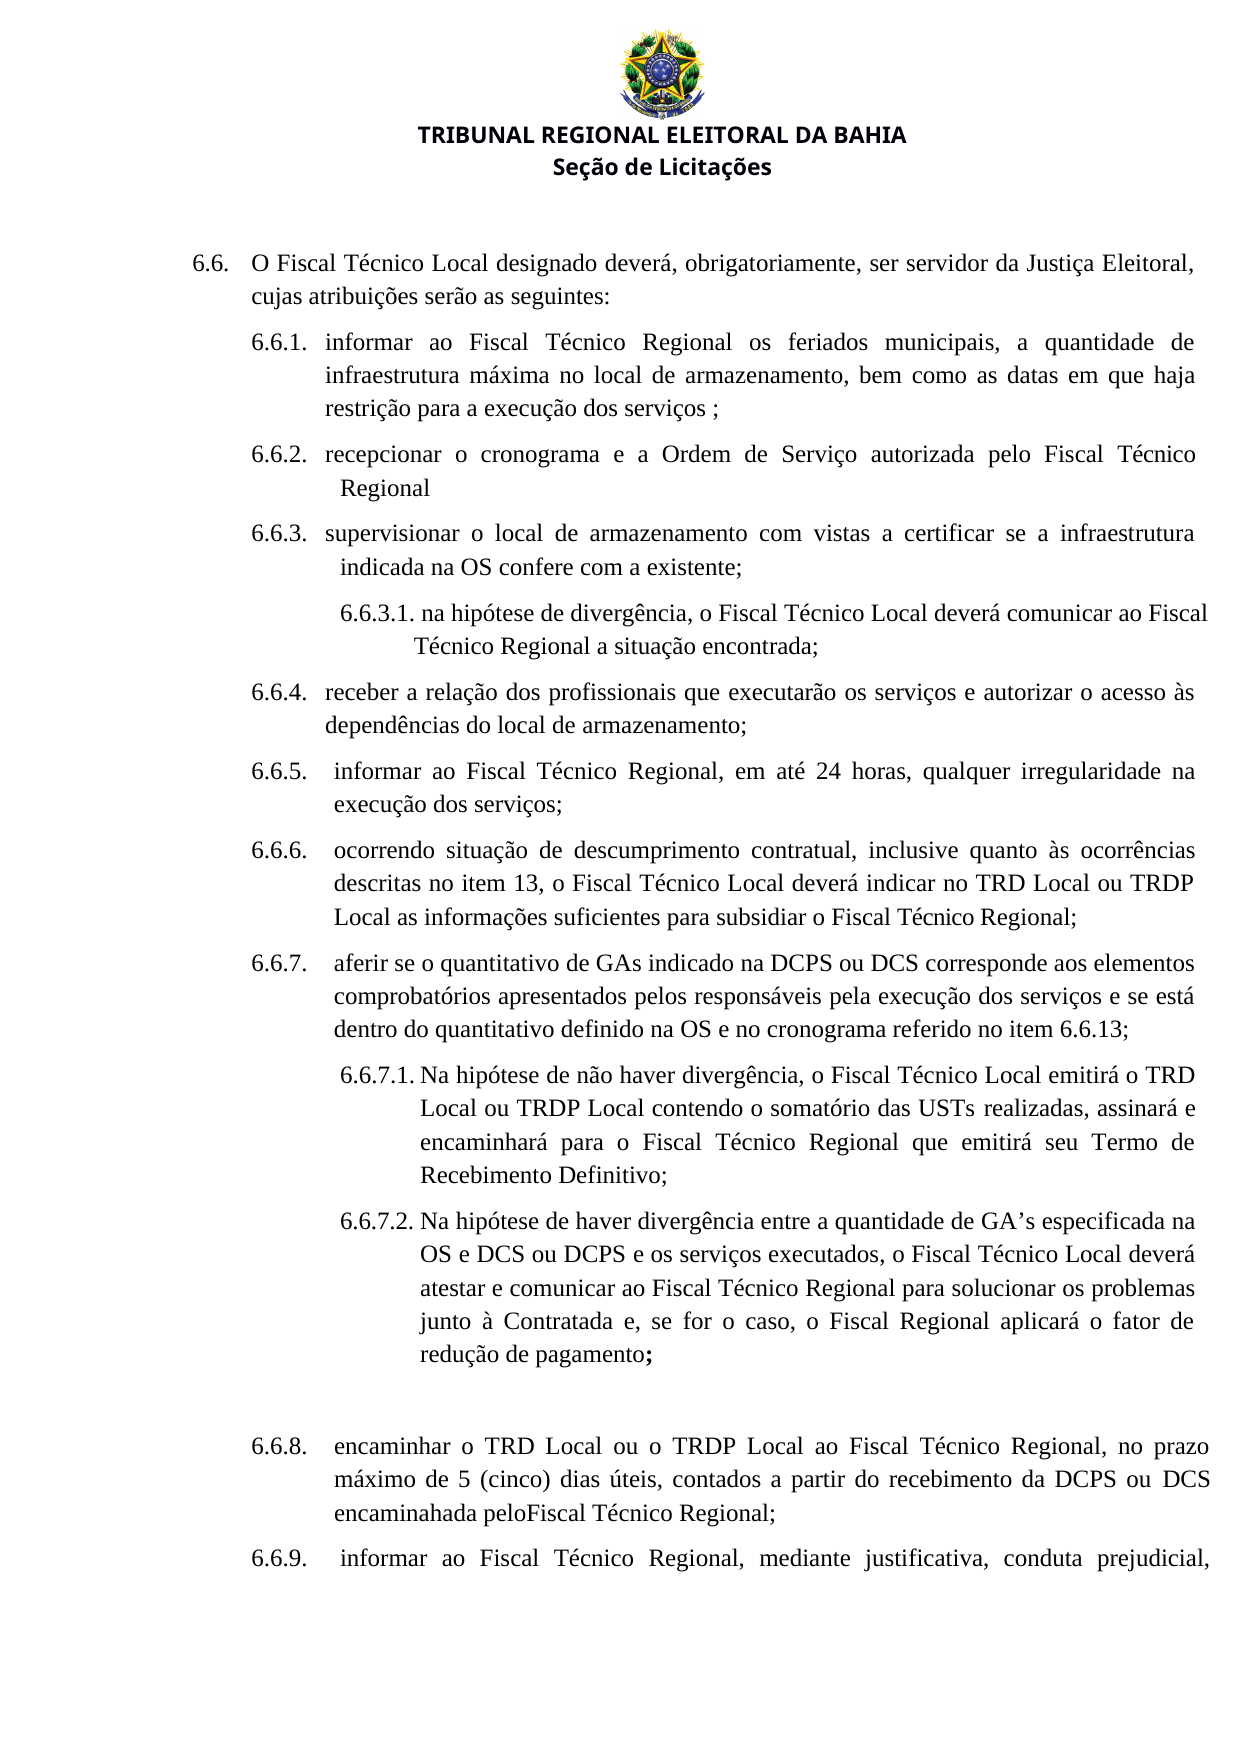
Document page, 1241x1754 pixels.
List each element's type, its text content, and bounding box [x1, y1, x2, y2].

list supervisionar o local de armazenamento com vistas a certificar se a infraestrutura indicada na OS confere com a existente; [251, 515, 1196, 582]
list informar ao Fiscal Técnico Regional, em até 24 horas, qualquer irregularidade na execução dos serviços; [251, 753, 1196, 819]
list ocorrendo situação de descumprimento contratual, inclusive quanto às ocorrências descritas no item 13, o Fiscal Técnico Local deverá indicar no TRD Local ou TRDP Local as informações suficientes para subsidiar o Fiscal Técnico Regional; [251, 832, 1196, 932]
list recepcionar o cronograma e a Ordem de Serviço autorizada pelo Fiscal Técnico Regional [251, 436, 1196, 503]
list aferir se o quantitativo de GAs indicado na DCPS ou DCS corresponde aos elementos comprobatórios apresentados pelos responsáveis pela execução dos serviços e se está dentro do quantitativo definido na OS e no cronograma referido no item 6.6.13; [251, 944, 1196, 1044]
list informar ao Fiscal Técnico Regional os feriados municipais, a quantidade de infraestrutura máxima no local de armazenamento, bem como as datas em que haja restrição para a execução dos serviços ; [251, 323, 1196, 423]
text 6.6.3.1. na hipótese de divergência, o Fiscal Técnico Local deverá comunicar ao Fiscal Técnico Regional a situação encontrada; [340, 594, 1211, 661]
list Na hipótese de não haver divergência, o Fiscal Técnico Local emitirá o TRD Local ou TRDP Local contendo o somatório das USTs realizadas, assinará e encaminhará para o Fiscal Técnico Regional que emitirá seu Termo de Recebimento Definitivo; [340, 1057, 1196, 1190]
list receber a relação dos profissionais que executarão os serviços e autorizar o acesso às dependências do local de armazenamento; [251, 673, 1196, 740]
list encaminhar o TRD Local ou o TRDP Local ao Fiscal Técnico Regional, no prazo máximo de 5 (cinco) dias úteis, contados a partir do recebimento da DCPS ou DCS encaminahada peloFiscal Técnico Regional; [251, 1428, 1211, 1528]
list Na hipótese de haver divergência entre a quantidade de GA’s especificada na OS e DCS ou DCPS e os serviços executados, o Fiscal Técnico Local deverá atestar e comunicar ao Fiscal Técnico Regional para solucionar os problemas junto à Contratada e, se for o caso, o Fiscal Regional aplicará o fator de redução de pagamento; [340, 1203, 1196, 1369]
list O Fiscal Técnico Local designado deverá, obrigatoriamente, ser servidor da Justiça Eleitoral, cujas atribuições serão as seguintes: [192, 244, 1196, 311]
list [251, 1540, 1211, 1573]
